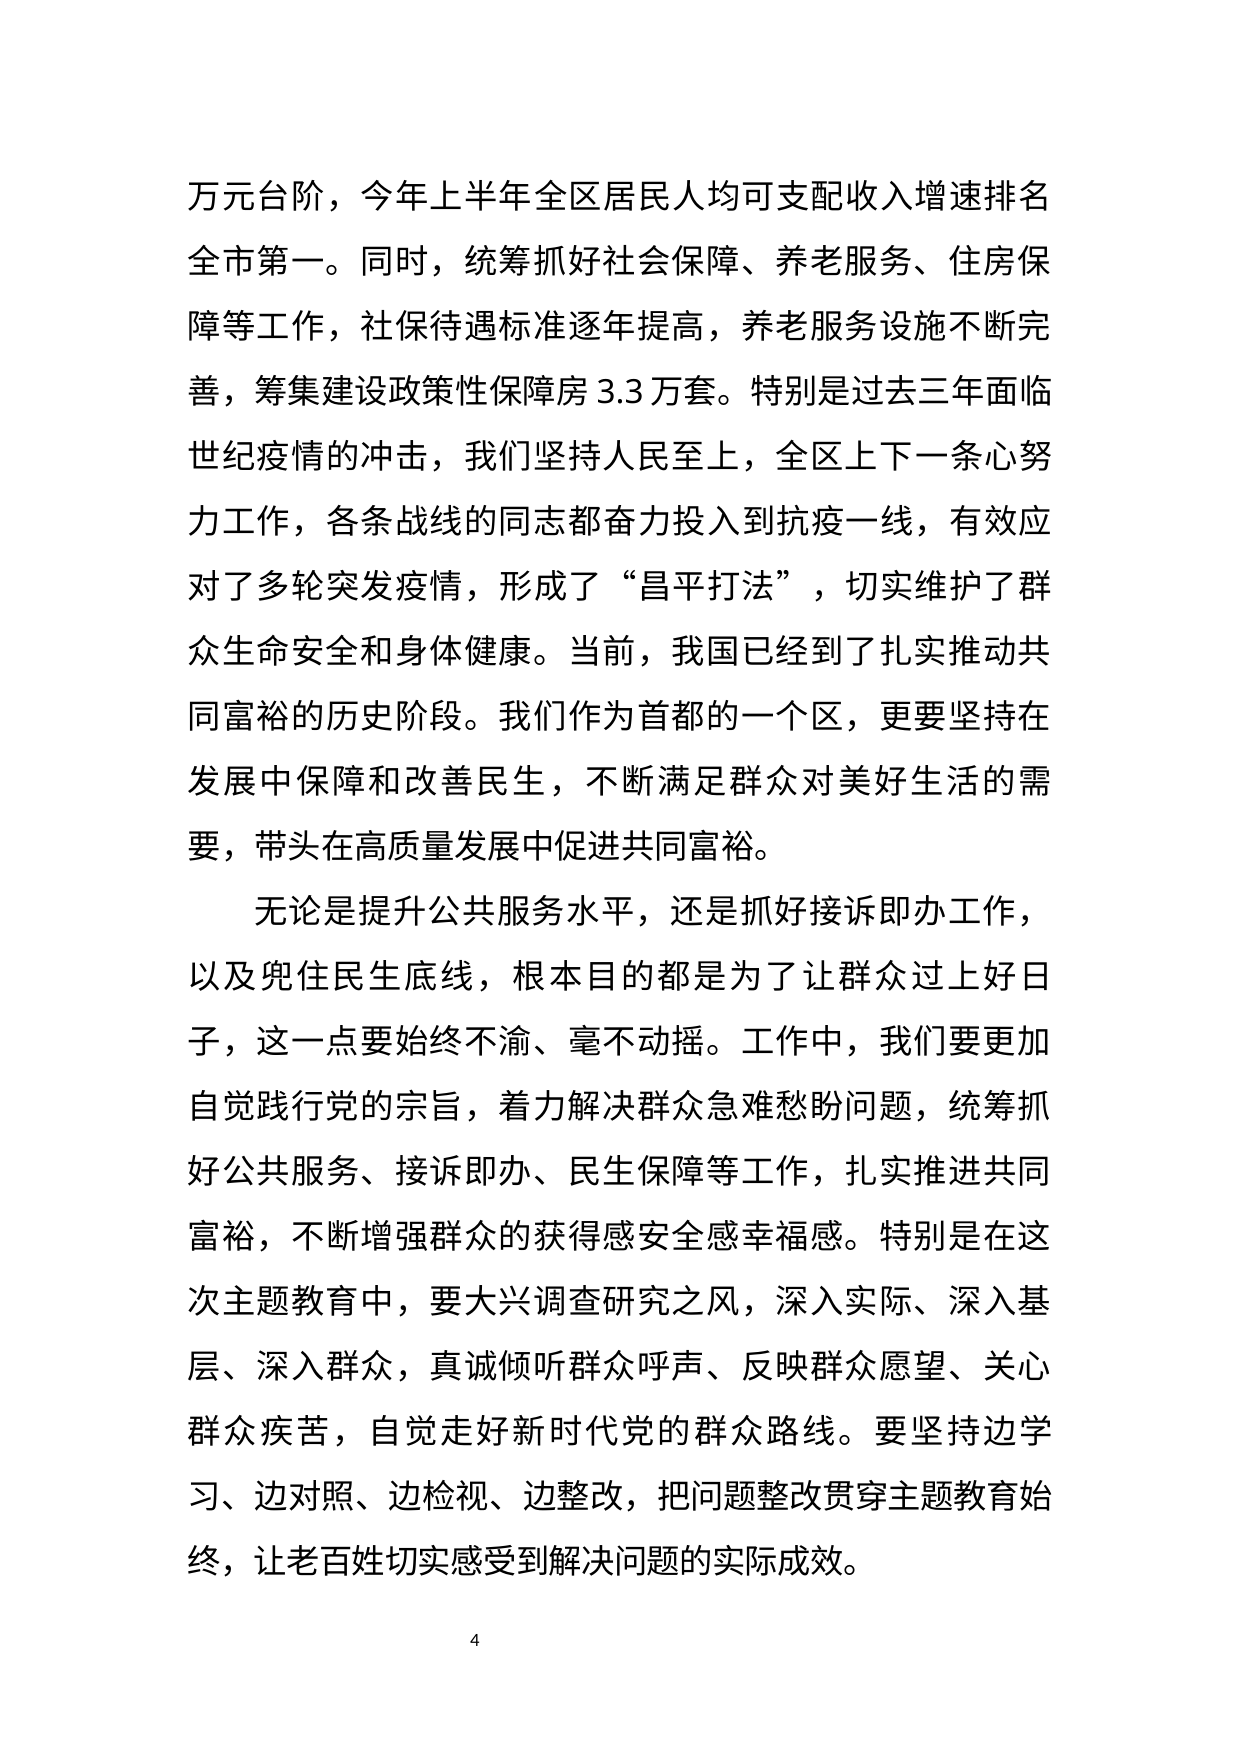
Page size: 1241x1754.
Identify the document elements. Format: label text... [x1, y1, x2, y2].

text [187, 162, 1053, 877]
text 无论是提升公共服务水平，还是抓好接诉即办工作，以及兜住民生底线，根本目的都是为了让群众过上好日子，这一点要始终不渝、毫不动摇。工作中，我们要更加自觉践行党的宗旨，着力解决群众急难愁盼问题，统筹抓好公共服务、接诉即办、民生保障等工作，扎实推进共同富裕，不断增强群众的获得感安全感幸福感。特别是在这次主题教育中，要大兴调查研究之风，深入实际、深入基层、深入群众，真诚倾听群众呼声、反映群众愿望、关心群众疾苦，自觉走好新时代党的群众路线。要坚持边学习、边对照、边检视、边整改，把问题整改贯穿主题教育始终，让老百姓切实感受到解决问题的实际成效。 [187, 877, 1053, 1592]
